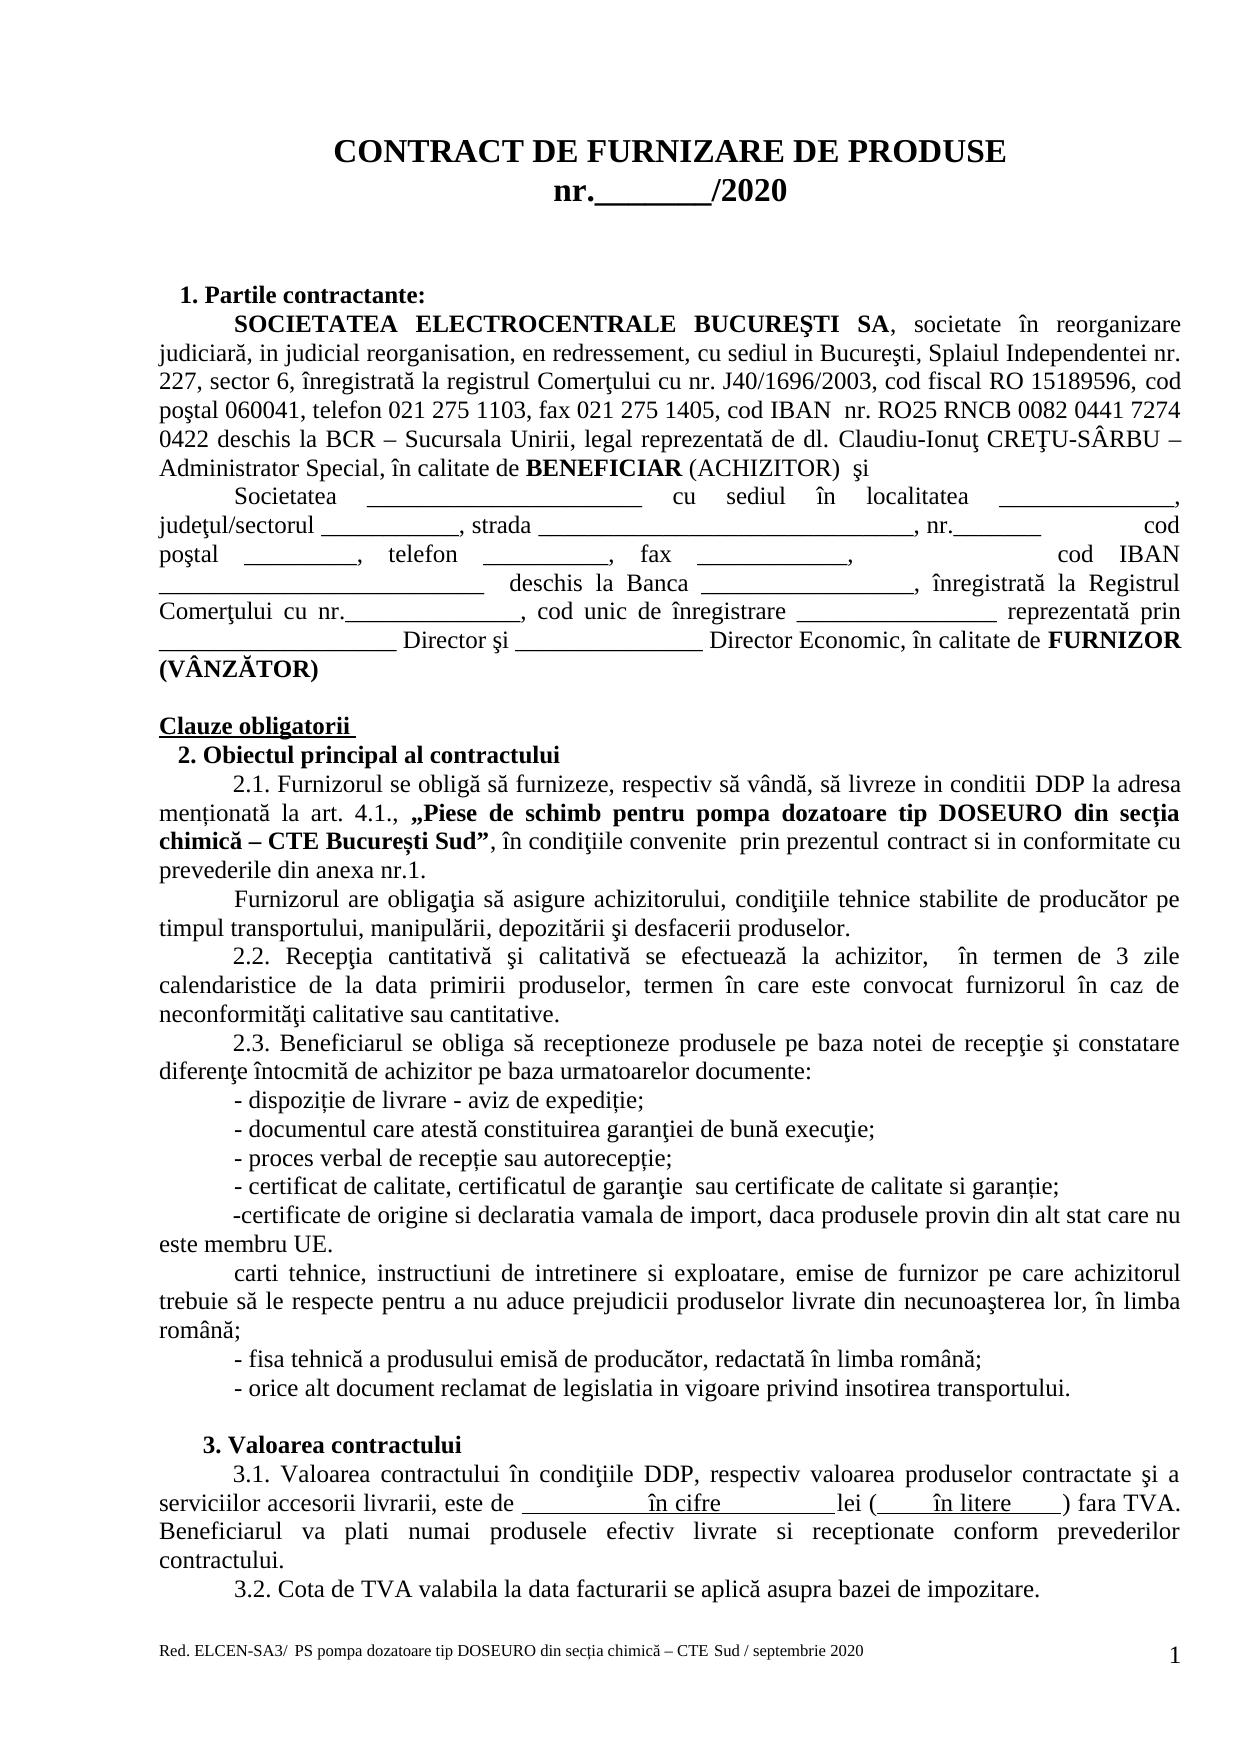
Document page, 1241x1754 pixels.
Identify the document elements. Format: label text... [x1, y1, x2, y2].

text - orice alt document reclamat de legislatia in vigoare privind insotirea transportului. [159, 1373, 1181, 1401]
text - proces verbal de recepție sau autorecepție; [159, 1143, 1181, 1171]
text SOCIETATEA ELECTROCENTRALE BUCUREŞTI SA, societate în reorganizare judiciară, in judicial reorganisation, en redressement, cu sediul in Bucureşti, Splaiul Independentei nr. 227, sector 6, înregistrată la registrul Comerţului cu nr. J40/1696/2003, cod fiscal RO 15189596, cod poştal 060041, telefon 021 275 1103, fax 021 275 1405, cod IBAN nr. RO25 RNCB 0082 0441 7274 0422 deschis la BCR – Sucursala Unirii, legal reprezentată de dl. Claudiu-Ionuţ CREŢU-SÂRBU – Administrator Special, în calitate de beneficiar (ACHIZITOR) şi [159, 309, 1181, 481]
text 2.2. Recepţia cantitativă şi calitativă se efectuează la achizitor, în termen de 3 zile calendaristice de la data primirii produselor, termen în care este convocat furnizorul în caz de neconformităţi calitative sau cantitative. [159, 941, 1181, 1028]
text 1. Partile contractante: [159, 278, 1181, 309]
text -certificate de origine si declaratia vamala de import, daca produsele provin din alt stat care nu este membru UE. [159, 1200, 1181, 1258]
text - documentul care atestă constituirea garanţiei de bună execuţie; [159, 1114, 1181, 1143]
text 3. Valoarea contractului [159, 1430, 1181, 1459]
text 2.1. Furnizorul se obligă să furnizeze, respectiv să vândă, să livreze in conditii DDP la adresa menționată la art. 4.1., „Piese de schimb pentru pompa dozatoare tip DOSEURO din secția chimică – CTE București Sud”, în condiţiile convenite prin prezentul contract si in conformitate cu prevederile din anexa nr.1. [159, 769, 1181, 884]
text Furnizorul are obligaţia să asigure achizitorului, condiţiile tehnice stabilite de producător pe timpul transportului, manipulării, depozitării şi desfacerii produselor. [159, 884, 1181, 941]
text CONTRACT DE FURNIZARE DE PRODUSE nr._______/2020 [159, 132, 1181, 208]
text Clauze obligatorii [159, 711, 1181, 740]
text - dispoziție de livrare - aviz de expediție; [159, 1085, 1181, 1114]
text 2.3. Beneficiarul se obliga să receptioneze produsele pe baza notei de recepţie şi constatare diferenţe întocmită de achizitor pe baza urmatoarelor documente: [159, 1028, 1181, 1085]
text - certificat de calitate, certificatul de garanţie sau certificate de calitate si garanție; [159, 1171, 1181, 1200]
text 3.1. Valoarea contractului în condiţiile DDP, respectiv valoarea produselor contractate şi a serviciilor accesorii livrarii, este de în cifre lei ( în litere ) fara TVA. Beneficiarul va plati numai produsele efectiv livrate si receptionate conform prevederilor contractului. [159, 1459, 1181, 1574]
text 3.2. Cota de TVA valabila la data facturarii se aplică asupra bazei de impozitare. [159, 1574, 1181, 1603]
text Societatea ______________________ cu sediul în localitatea ______________, judeţul/sectorul ___________, strada ______________________________, nr._______ cod poştal _________, telefon __________, fax ____________, cod IBAN __________________________ deschis la Banca _________________, înregistrată la Registrul Comerţului cu nr.______________, cod unic de înregistrare ________________ reprezentată prin ___________________ Director şi _______________ Director Economic, în calitate de FURNIZOR (VÂNZĂTOR) [159, 481, 1181, 683]
text 2. Obiectul principal al contractului [159, 740, 1181, 769]
text - fisa tehnică a produsului emisă de producător, redactată în limba română; [159, 1344, 1181, 1373]
text carti tehnice, instructiuni de intretinere si exploatare, emise de furnizor pe care achizitorul trebuie să le respecte pentru a nu aduce prejudicii produselor livrate din necunoaşterea lor, în limba română; [159, 1258, 1181, 1344]
